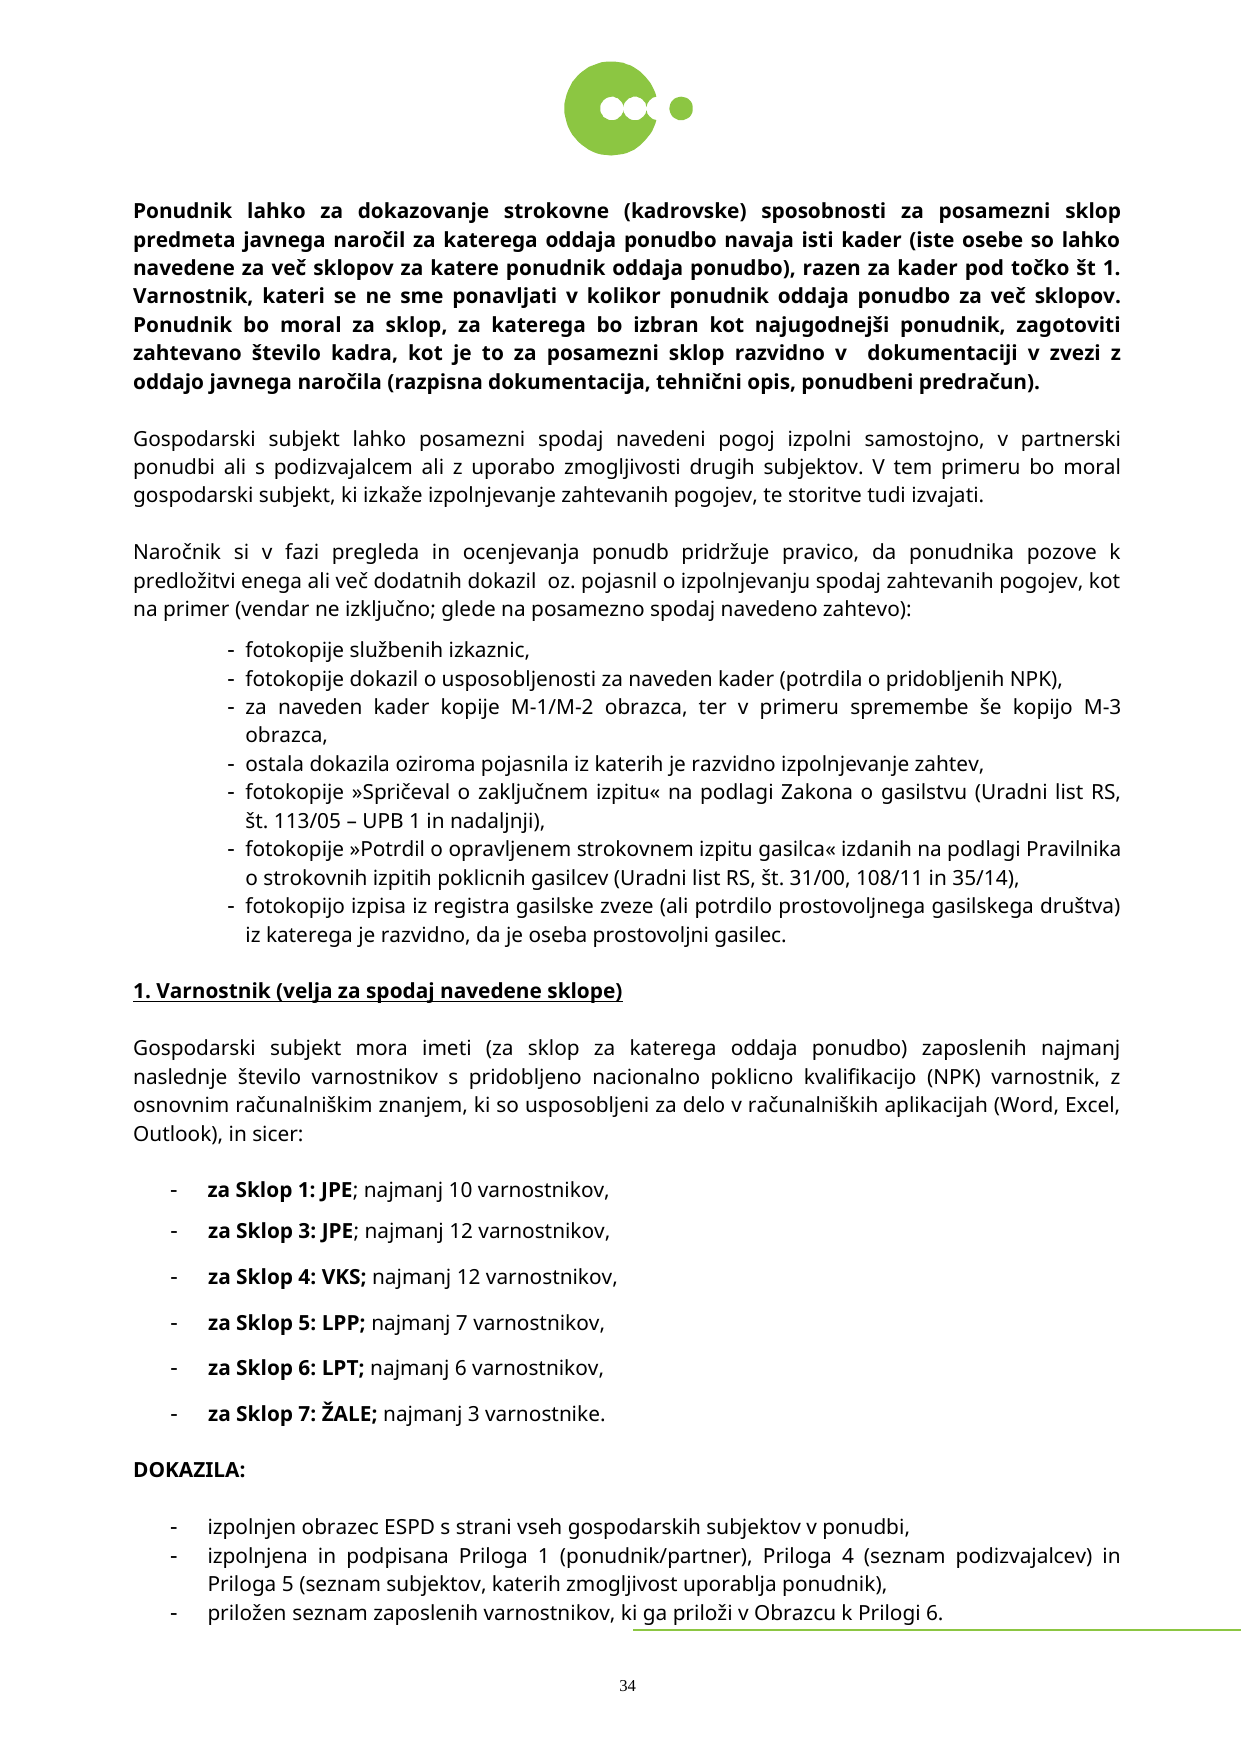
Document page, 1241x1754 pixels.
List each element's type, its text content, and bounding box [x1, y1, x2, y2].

list za naveden kader kopije M-1/M-2 obrazca, ter v primeru spremembe še kopijo M-3 obrazca, [227, 692, 1122, 749]
list ostala dokazila oziroma pojasnila iz katerih je razvidno izpolnjevanje zahtev, [227, 749, 1122, 777]
list fotokopije službenih izkaznic, [227, 635, 1122, 664]
list za Sklop 4: VKS; najmanj 12 varnostnikov, [170, 1262, 1122, 1291]
list izpolnjen obrazec ESPD s strani vseh gospodarskih subjektov v ponudbi, [170, 1512, 1122, 1541]
list fotokopijo izpisa iz registra gasilske zveze (ali potrdilo prostovoljnega gasilskega društva) iz katerega je razvidno, da je oseba prostovoljni gasilec. [227, 891, 1122, 948]
list za Sklop 1: JPE; najmanj 10 varnostnikov, [170, 1176, 1122, 1204]
text Gospodarski subjekt lahko posamezni spodaj navedeni pogoj izpolni samostojno, v partnerski ponudbi ali s podizvajalcem ali z uporabo zmogljivosti drugih subjektov. V tem primeru bo moral gospodarski subjekt, ki izkaže izpolnjevanje zahtevanih pogojev, te storitve tudi izvajati. [133, 424, 1122, 509]
list fotokopije »Spričeval o zaključnem izpitu« na podlagi Zakona o gasilstvu (Uradni list RS, št. 113/05 – UPB 1 in nadaljnji), [227, 777, 1122, 834]
list za Sklop 6: LPT; najmanj 6 varnostnikov, [170, 1353, 1122, 1382]
list fotokopije »Potrdil o opravljenem strokovnem izpitu gasilca« izdanih na podlagi Pravilnika o strokovnih izpitih poklicnih gasilcev (Uradni list RS, št. 31/00, 108/11 in 35/14), [227, 834, 1122, 891]
list za Sklop 5: LPP; najmanj 7 varnostnikov, [170, 1308, 1122, 1336]
list priložen seznam zaposlenih varnostnikov, ki ga priloži v Obrazcu k Prilogi 6. [170, 1598, 1122, 1626]
text DOKAZILA: [133, 1456, 1122, 1484]
text Naročnik si v fazi pregleda in ocenjevanja ponudb pridržuje pravico, da ponudnika pozove k predložitvi enega ali več dodatnih dokazil oz. pojasnil o izpolnjevanju spodaj zahtevanih pogojev, kot na primer (vendar ne izključno; glede na posamezno spodaj navedeno zahtevo): [133, 537, 1122, 623]
text 1. Varnostnik (velja za spodaj navedene sklope) [133, 977, 1122, 1005]
list fotokopije dokazil o usposobljenosti za naveden kader (potrdila o pridobljenih NPK), [227, 664, 1122, 692]
list za Sklop 7: ŽALE; najmanj 3 varnostnike. [170, 1399, 1122, 1427]
text Gospodarski subjekt mora imeti (za sklop za katerega oddaja ponudbo) zaposlenih najmanj naslednje število varnostnikov s pridobljeno nacionalno poklicno kvalifikacijo (NPK) varnostnik, z osnovnim računalniškim znanjem, ki so usposobljeni za delo v računalniških aplikacijah (Word, Excel, Outlook), in sicer: [133, 1033, 1122, 1147]
text Ponudnik lahko za dokazovanje strokovne (kadrovske) sposobnosti za posamezni sklop predmeta javnega naročil za katerega oddaja ponudbo navaja isti kader (iste osebe so lahko navedene za več sklopov za katere ponudnik oddaja ponudbo), razen za kader pod točko št 1. Varnostnik, kateri se ne sme ponavljati v kolikor ponudnik oddaja ponudbo za več sklopov. Ponudnik bo moral za sklop, za katerega bo izbran kot najugodnejši ponudnik, zagotoviti zahtevano število kadra, kot je to za posamezni sklop razvidno v dokumentaciji v zvezi z oddajo javnega naročila (razpisna dokumentacija, tehnični opis, ponudbeni predračun). [133, 196, 1122, 395]
list za Sklop 3: JPE; najmanj 12 varnostnikov, [170, 1217, 1122, 1245]
list izpolnjena in podpisana Priloga 1 (ponudnik/partner), Priloga 4 (seznam podizvajalcev) in Priloga 5 (seznam subjektov, katerih zmogljivost uporablja ponudnik), [170, 1541, 1122, 1598]
